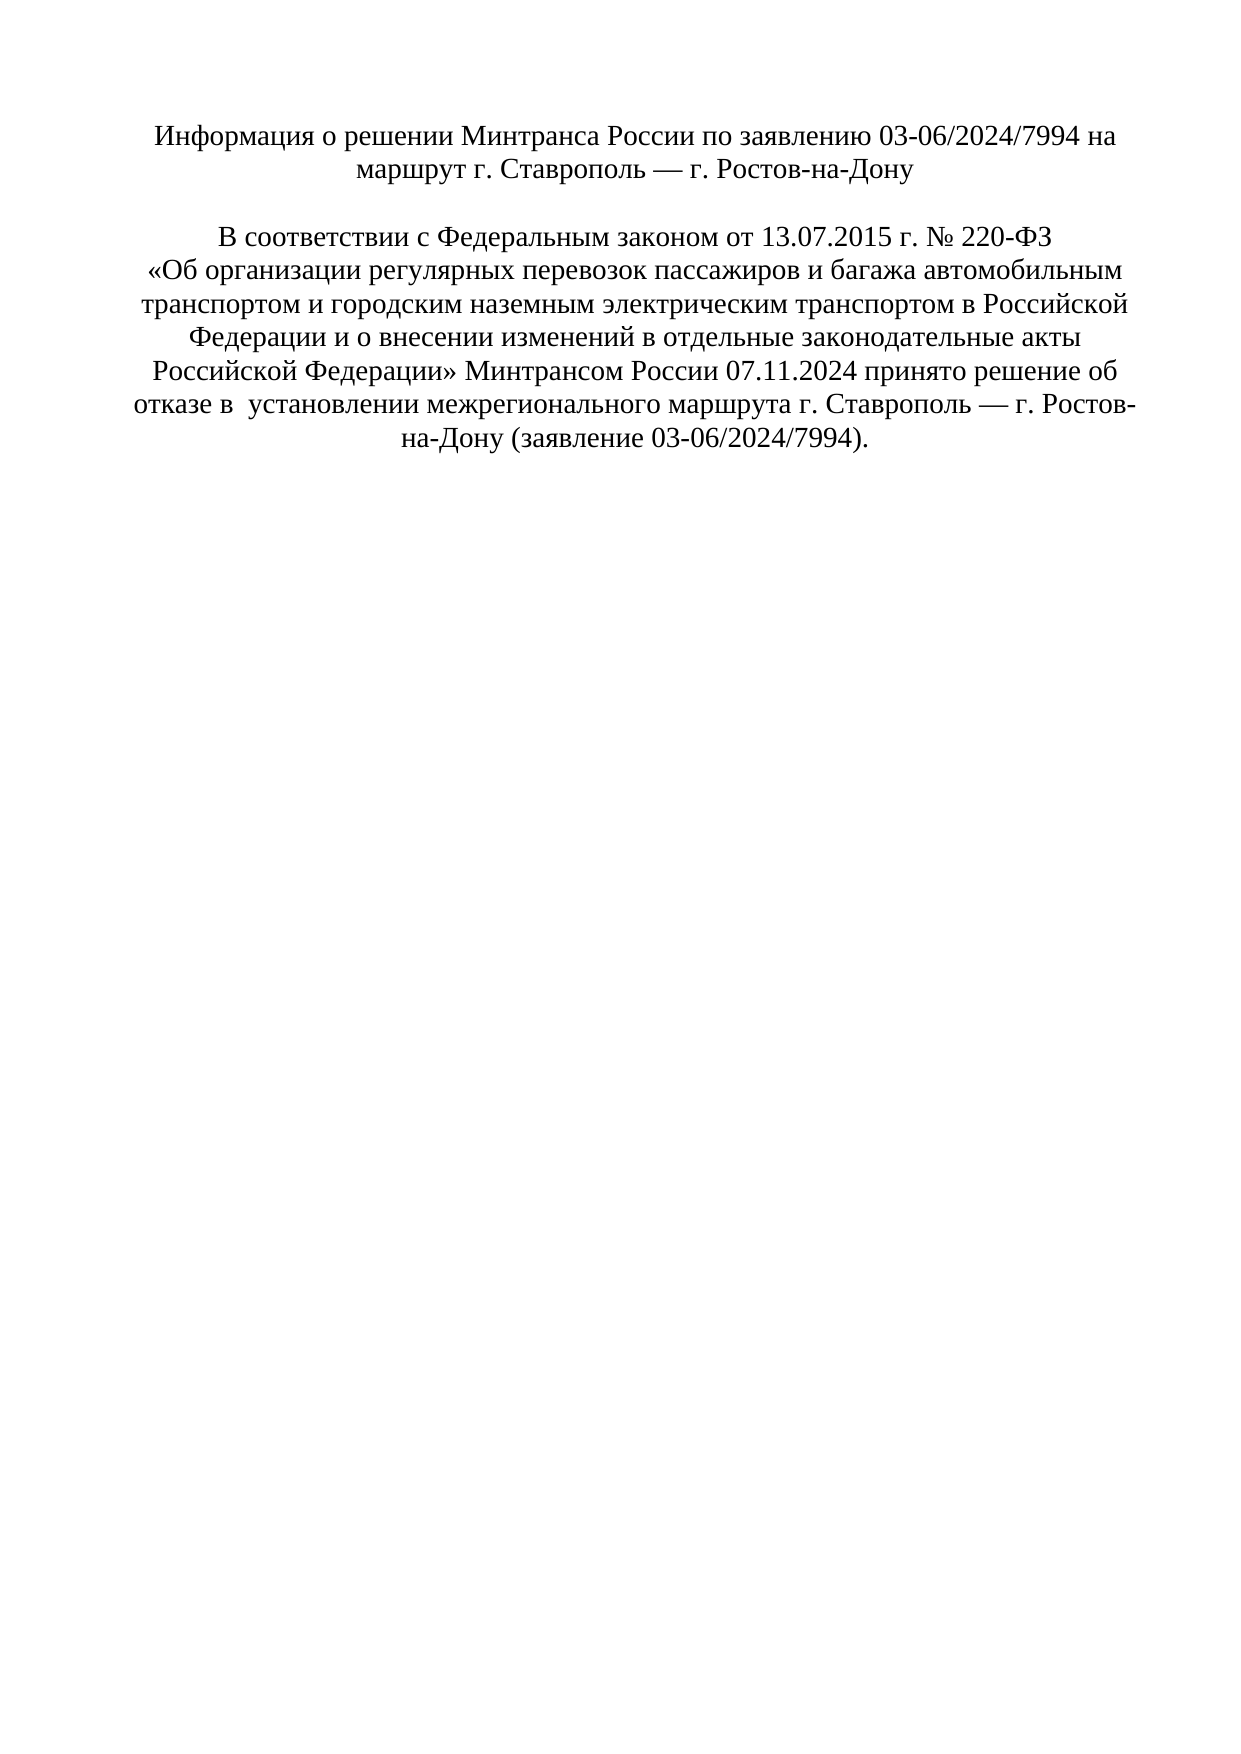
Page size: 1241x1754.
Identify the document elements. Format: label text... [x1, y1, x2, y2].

text Информация о решении Минтранса России по заявлению 03-06/2024/7994 на маршрут г. Ставрополь — г. Ростов-на-Дону [118, 118, 1152, 185]
text В соответствии с Федеральным законом от 13.07.2015 г. № 220-ФЗ «Об организации регулярных перевозок пассажиров и багажа автомобильным транспортом и городским наземным электрическим транспортом в Российской Федерации и о внесении изменений в отдельные законодательные акты Российской Федерации» Минтрансом России 07.11.2024 принято решение об отказе в установлении межрегионального маршрута г. Ставрополь — г. Ростов-на-Дону (заявление 03-06/2024/7994). [118, 219, 1152, 453]
